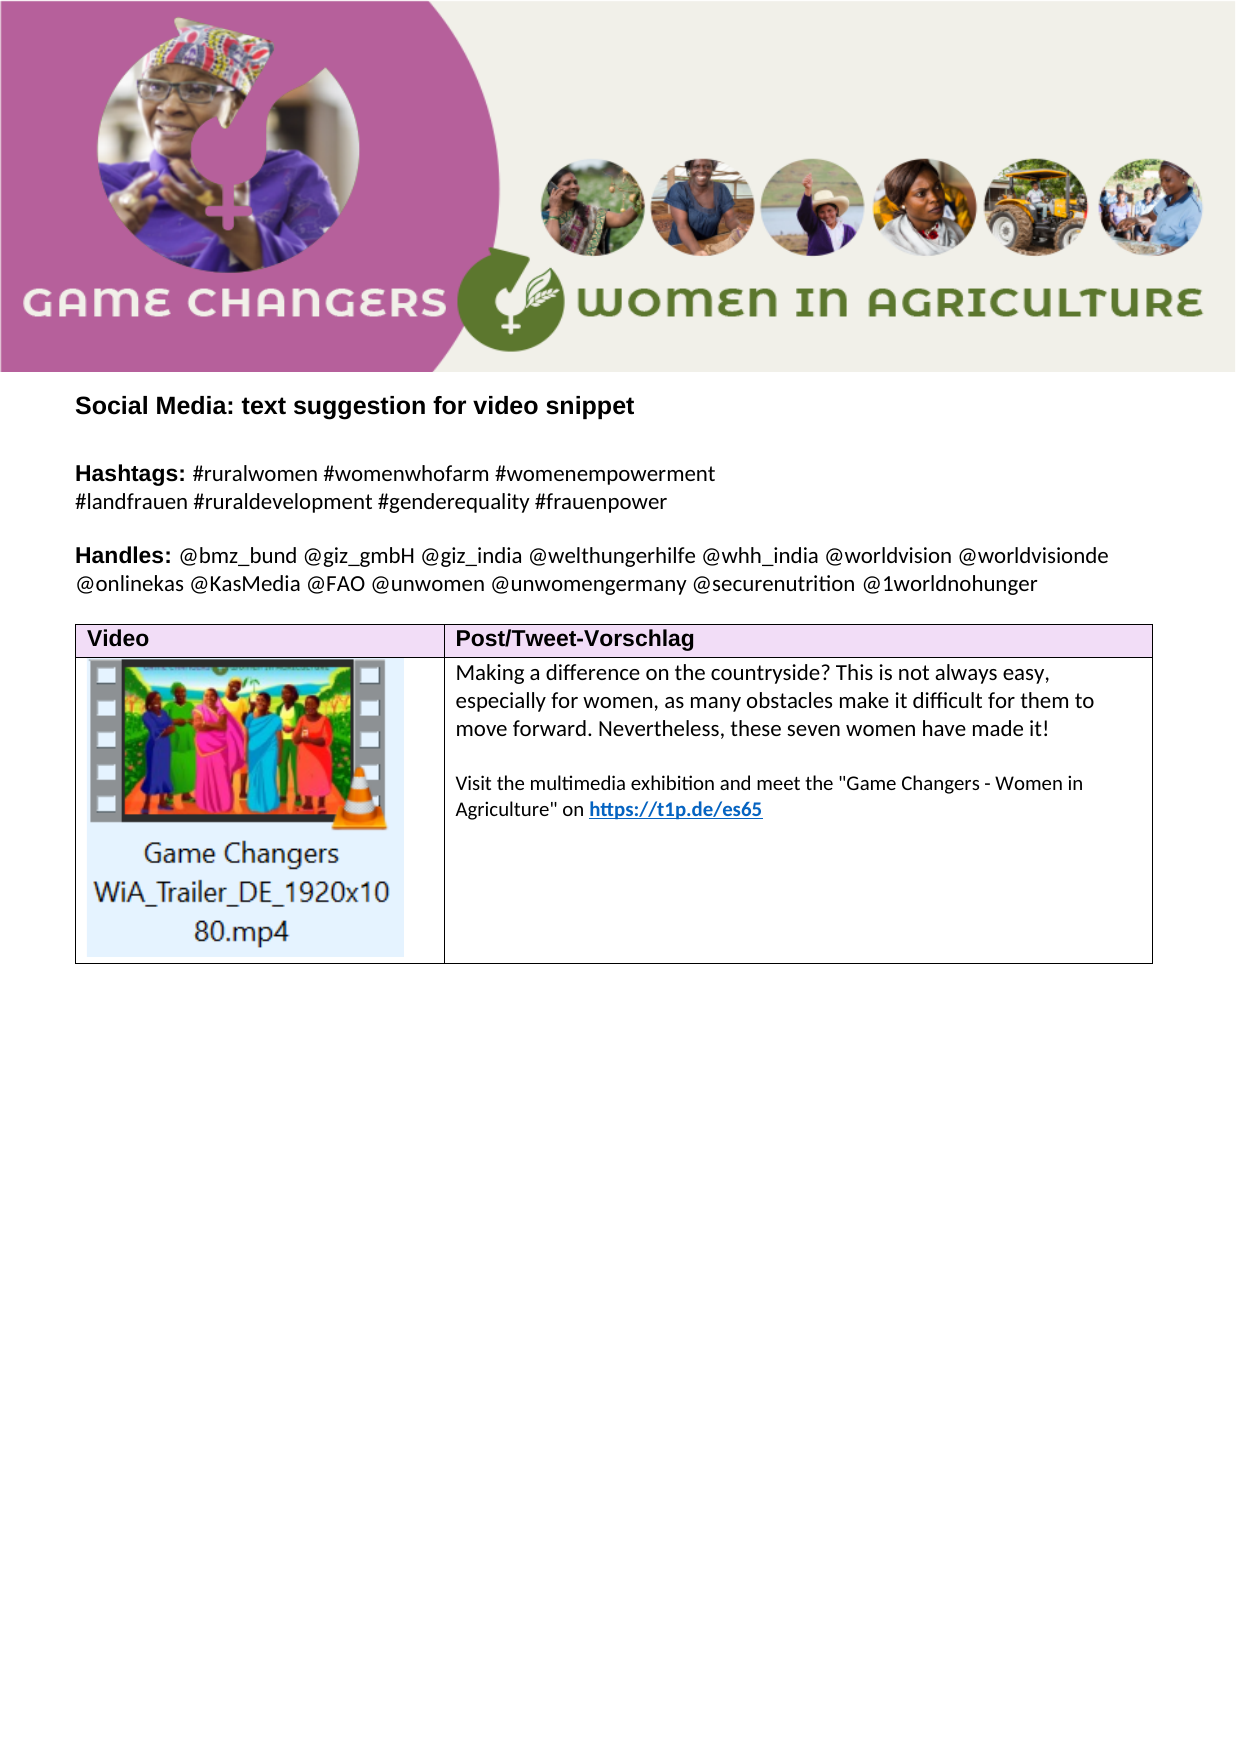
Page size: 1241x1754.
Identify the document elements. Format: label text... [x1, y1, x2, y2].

text Social Media: text suggestion for video snippet [75, 372, 1165, 420]
table_cell Making a difference on the countryside? This is not always easy, especially for women, as many obstacles make it difficult for them to move forward. Nevertheless, these seven women have made it! Visit the multimedia exhibition and meet the "Game Changers - Women in Agriculture" on https://t1p.de/es65 [445, 658, 1152, 963]
picture [86, 658, 404, 957]
table_header Post/Tweet-Vorschlag [445, 625, 1152, 657]
table_cell [76, 658, 444, 963]
text #landfrauen #ruraldevelopment #genderequality #frauenpower [75, 487, 1165, 515]
picture [0, 0, 1236, 372]
table_header Video [76, 625, 444, 657]
text Handles: @bmz_bund @giz_gmbH @giz_india @welthungerhilfe @whh_india @worldvision @worldvisionde @onlinekas @KasMedia @FAO @unwomen @unwomengermany @securenutrition @1worldnohunger [75, 541, 1165, 597]
text Hashtags: #ruralwomen #womenwhofarm #womenempowerment [75, 459, 1165, 487]
